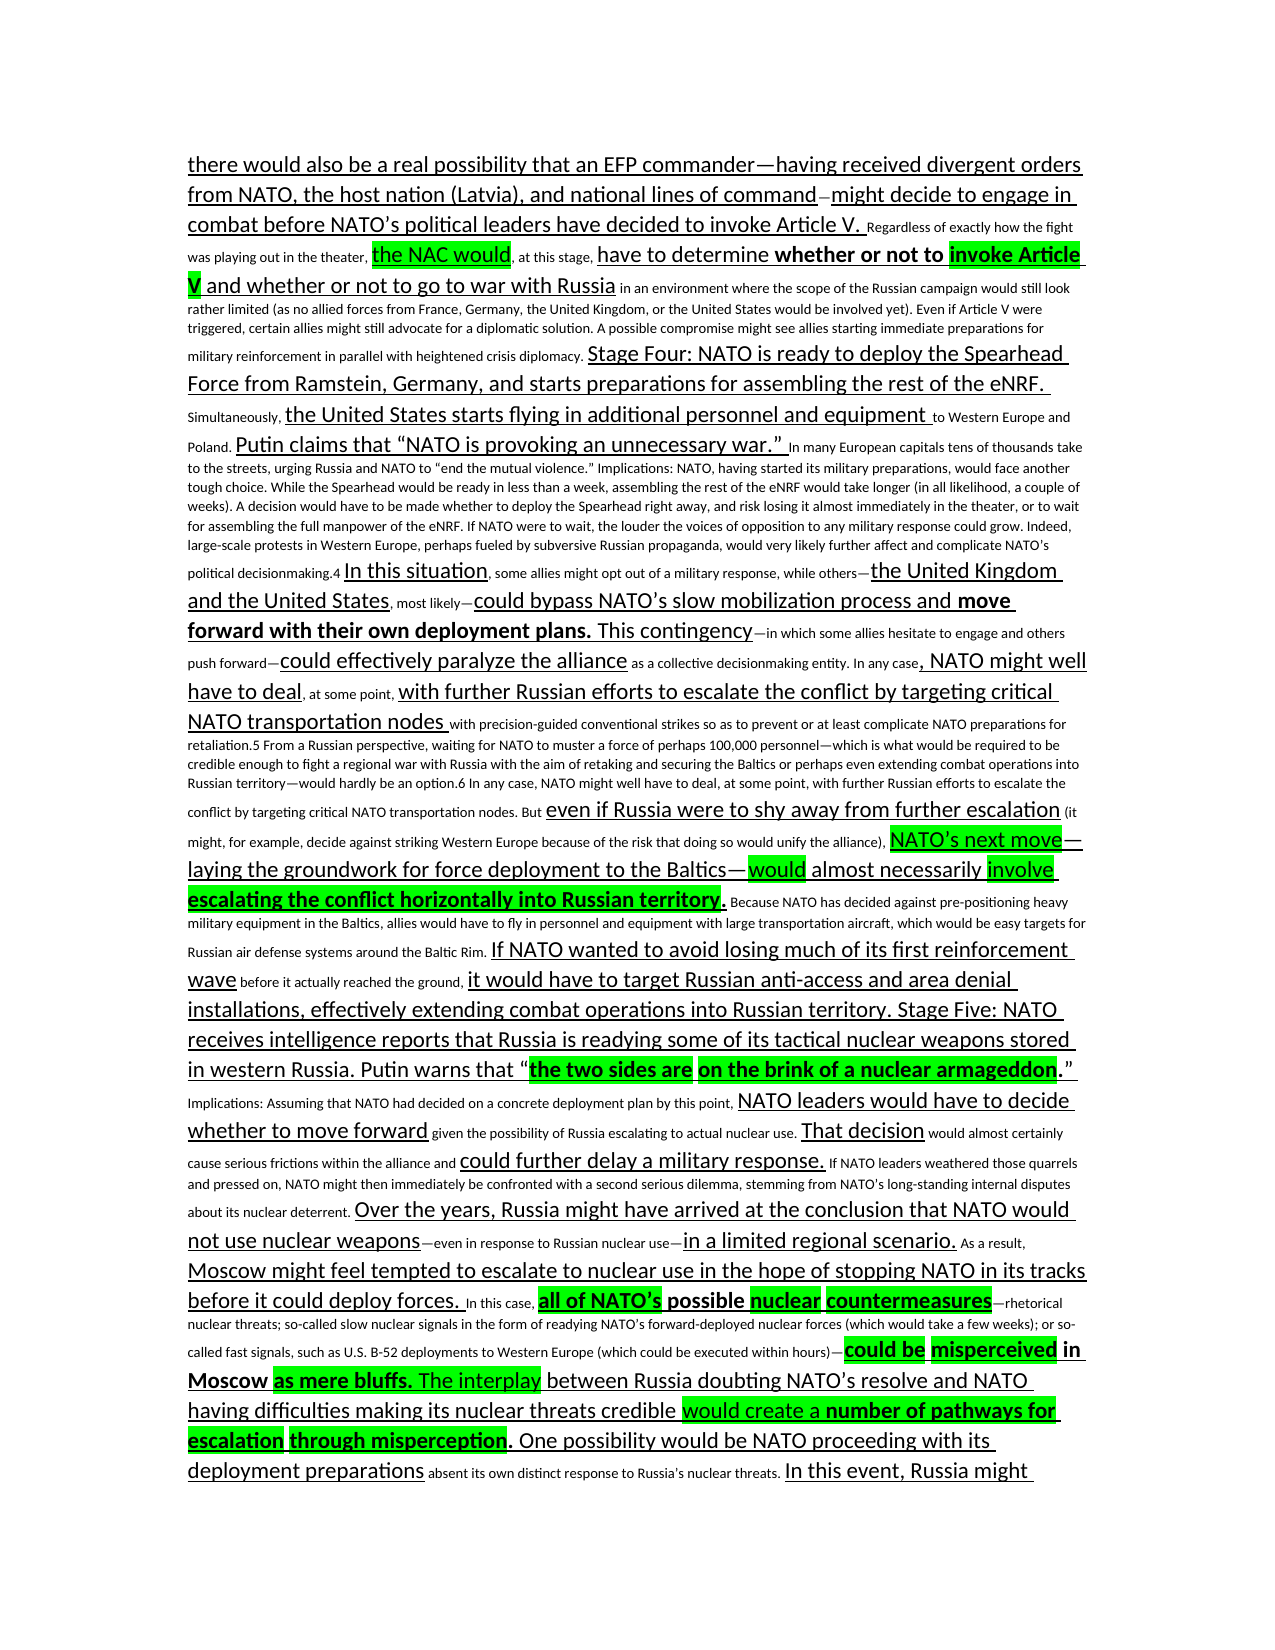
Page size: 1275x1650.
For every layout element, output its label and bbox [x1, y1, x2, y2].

text [187, 150, 1087, 1280]
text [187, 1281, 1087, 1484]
